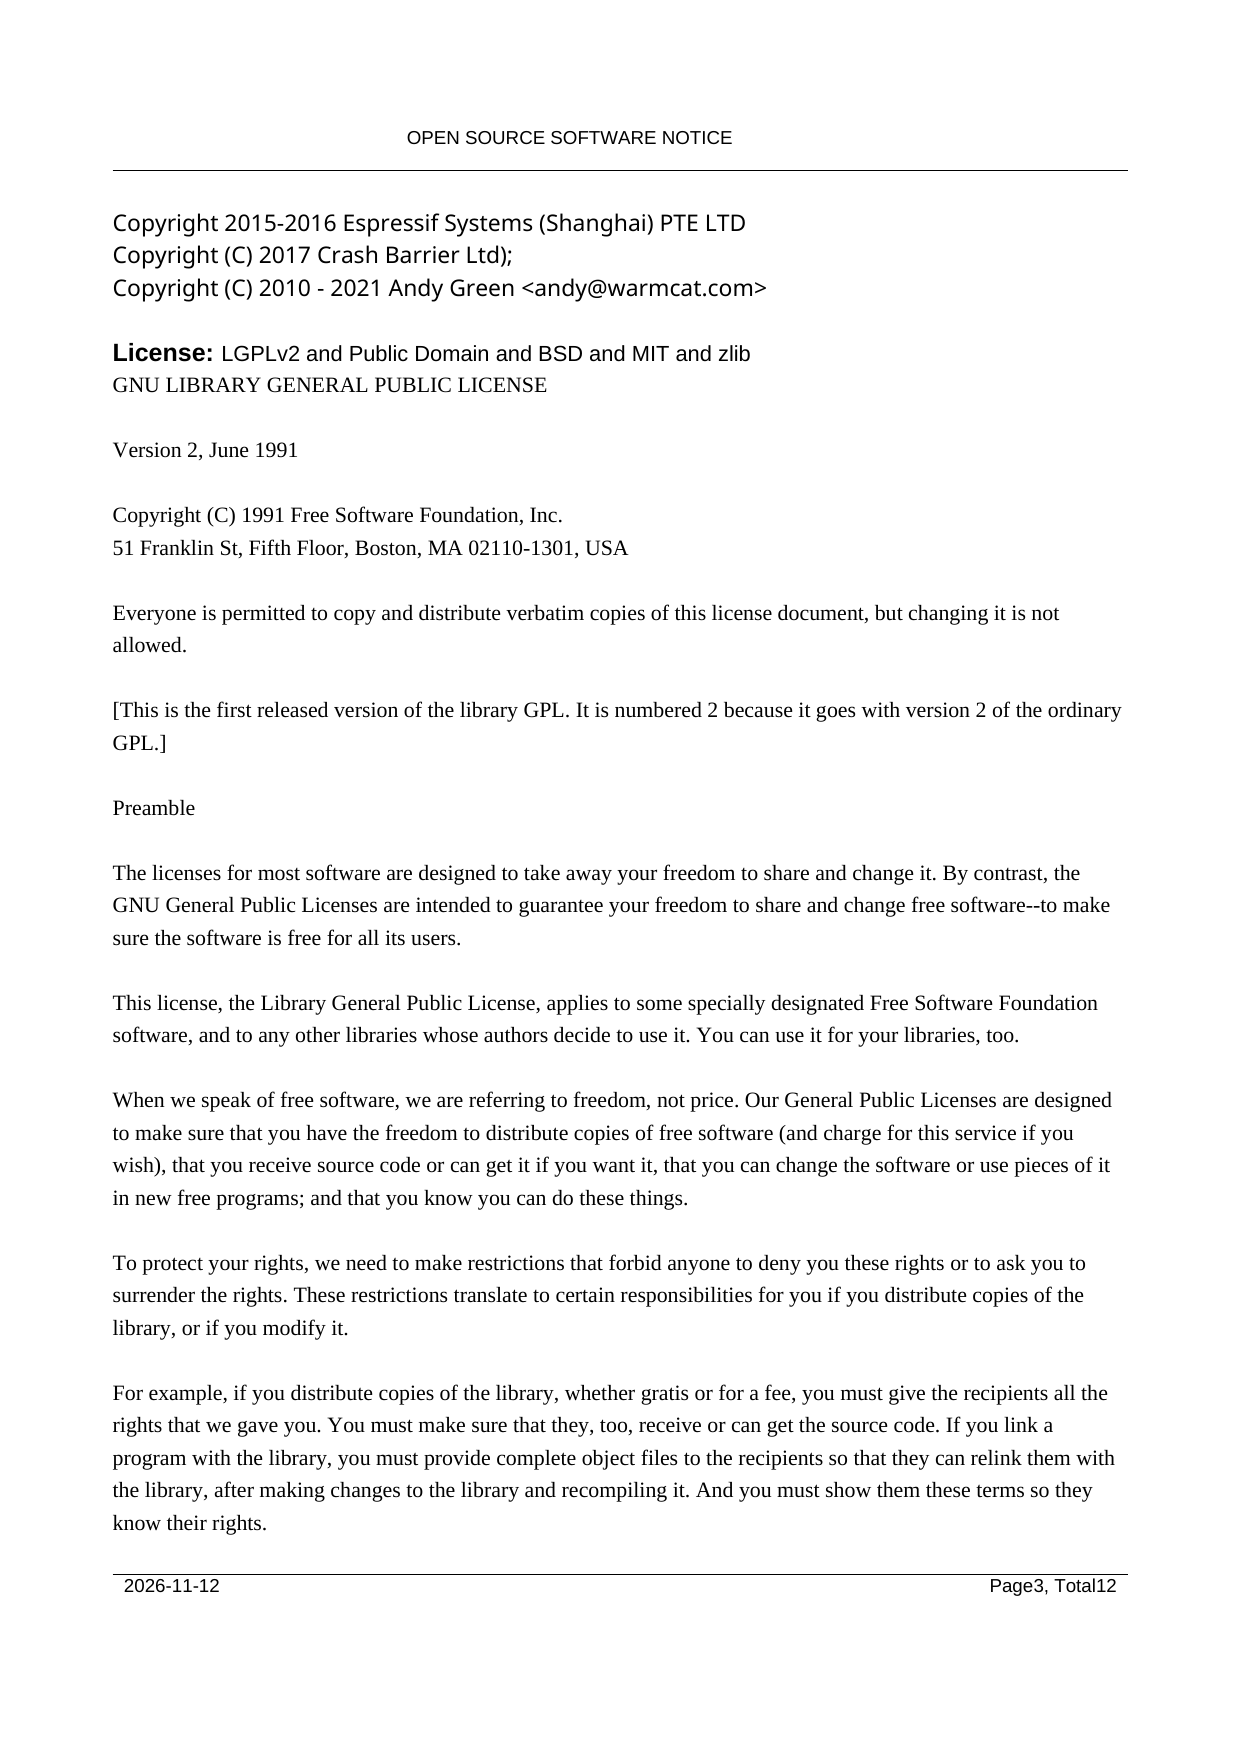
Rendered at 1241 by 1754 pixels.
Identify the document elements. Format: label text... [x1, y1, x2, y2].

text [112, 369, 1128, 1539]
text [112, 206, 1128, 336]
text License: LGPLv2 and Public Domain and BSD and MIT and zlib [112, 336, 1128, 369]
